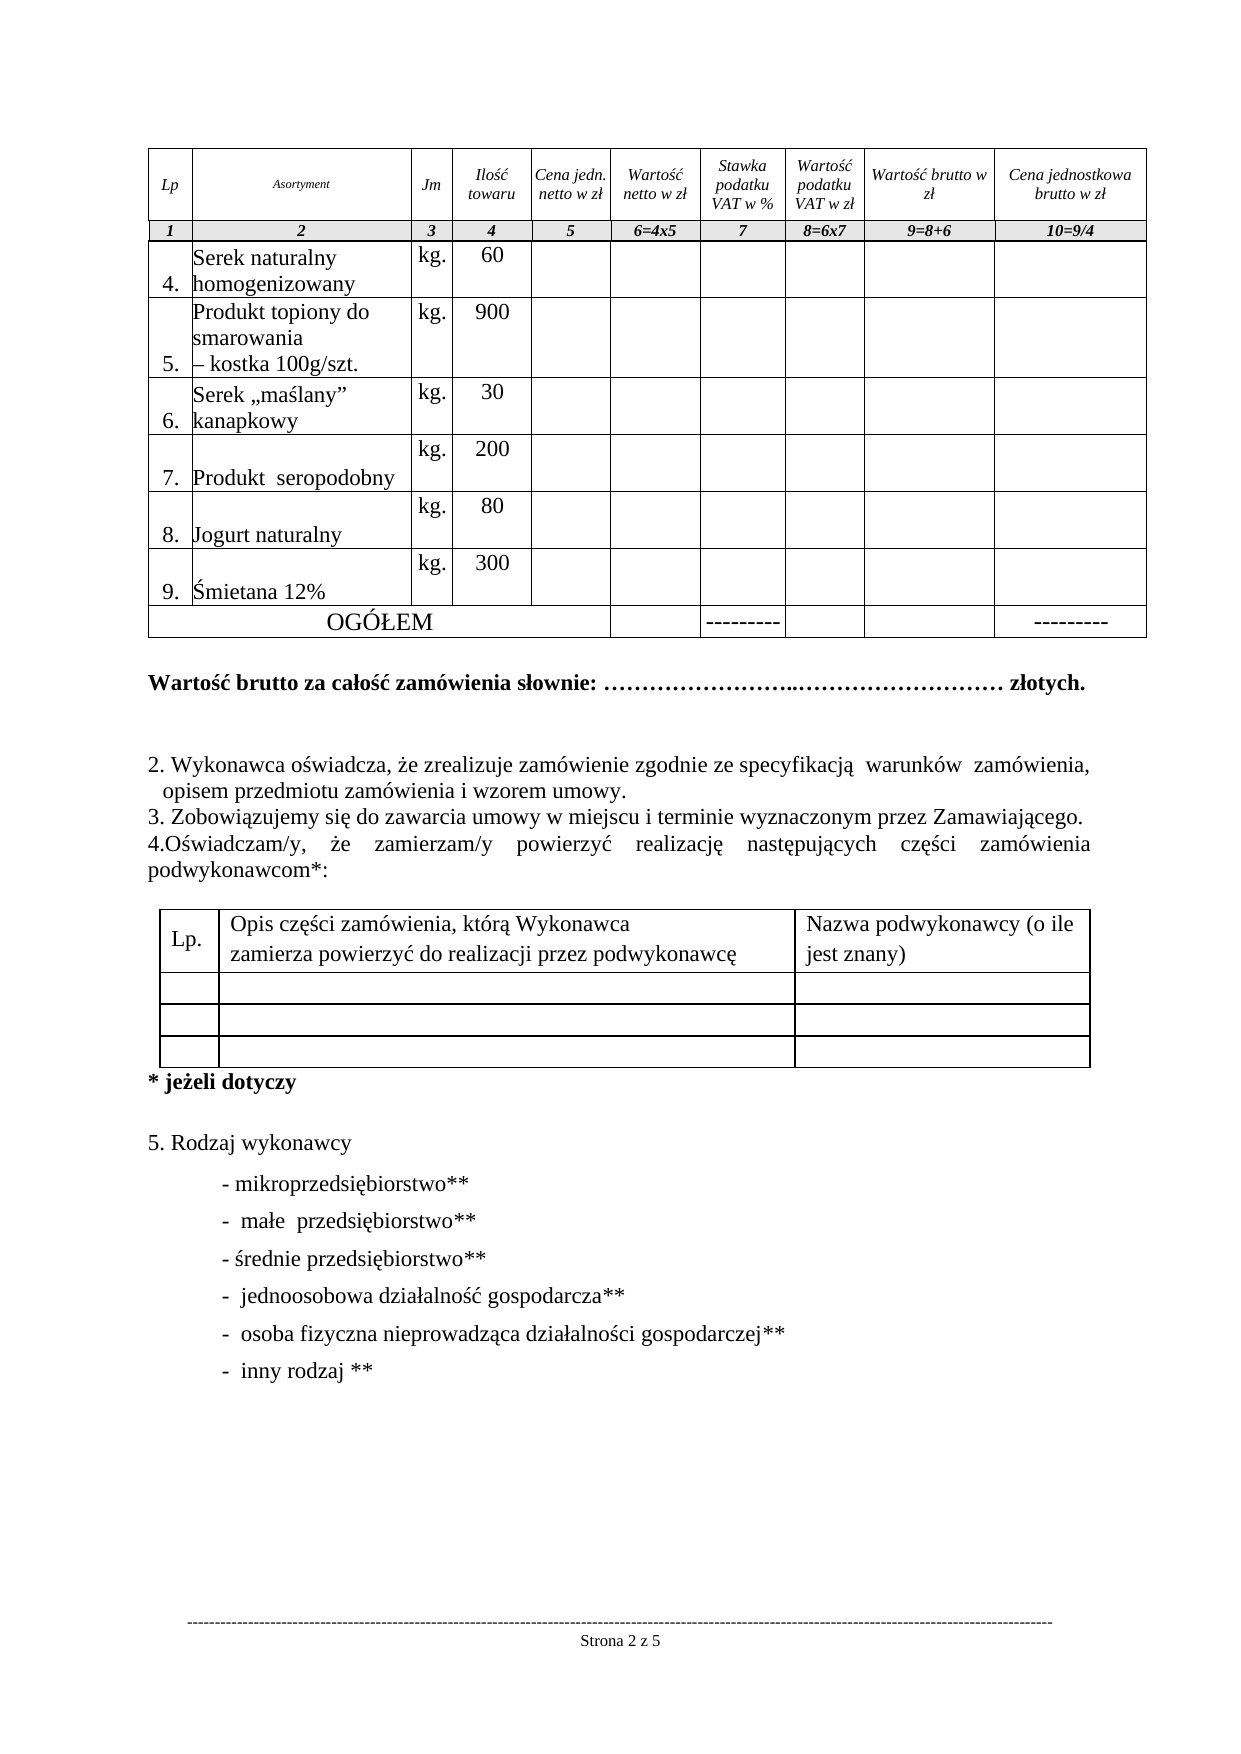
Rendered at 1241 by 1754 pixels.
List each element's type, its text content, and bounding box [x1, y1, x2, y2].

table_cell [611, 298, 700, 377]
table_cell [865, 606, 994, 637]
table_cell [865, 298, 994, 377]
table_cell 4 [453, 221, 532, 240]
table_cell kg. [412, 242, 452, 297]
table_cell [220, 1005, 794, 1035]
table_cell [865, 242, 994, 297]
table_cell 80 [453, 492, 531, 548]
table_cell 7. [149, 435, 192, 491]
table_cell 1 [150, 221, 192, 240]
table_cell Jogurt naturalny [193, 492, 411, 548]
table_cell [532, 435, 610, 491]
table_cell kg. [412, 492, 452, 548]
list - średnie przedsiębiorstwo** [222, 1234, 1092, 1271]
table_cell [865, 549, 994, 605]
table_cell [161, 1005, 218, 1035]
table_cell [161, 973, 218, 1003]
table_cell Produkt topiony do smarowania – kostka 100g/szt. [193, 298, 411, 377]
table_cell [701, 435, 785, 491]
table_cell 9=8+6 [865, 221, 995, 240]
table_cell [701, 242, 785, 297]
table_cell [995, 242, 1146, 297]
table_cell Produkt seropodobny [193, 435, 411, 491]
text * jeżeli dotyczy [148, 1068, 1092, 1095]
table_cell [611, 606, 700, 637]
table_cell 200 [453, 435, 531, 491]
table_cell OGÓŁEM [149, 606, 610, 637]
table_cell 6=4x5 [612, 221, 700, 240]
table_cell 300 [453, 549, 531, 605]
table_cell [532, 378, 610, 434]
table_cell kg. [412, 549, 452, 605]
table_cell 30 [453, 378, 531, 434]
table_cell [865, 378, 994, 434]
list - małe przedsiębiorstwo** [222, 1196, 1092, 1234]
table_cell [701, 549, 785, 605]
table_cell 4. [149, 242, 192, 297]
table_cell [701, 378, 785, 434]
table_cell [532, 242, 610, 297]
table_cell [532, 492, 610, 548]
table_cell [796, 1005, 1089, 1035]
table_header Cena jednostkowa brutto w zł [995, 149, 1146, 219]
table_header Opis części zamówienia, którą Wykonawca zamierza powierzyć do realizacji przez podwykonawcę [220, 910, 794, 971]
table_header Wartość brutto w zł [865, 149, 994, 219]
table_cell [995, 378, 1146, 434]
table_cell [611, 242, 700, 297]
table_header Lp [149, 149, 192, 219]
table_cell [995, 492, 1146, 548]
table_cell [786, 492, 864, 548]
table_cell [995, 298, 1146, 377]
table_cell [611, 435, 700, 491]
list - osoba fizyczna nieprowadząca działalności gospodarczej** [222, 1309, 1092, 1346]
table_cell 2 [193, 221, 411, 240]
text 5. Rodzaj wykonawcy [148, 1129, 1092, 1155]
table_header Cena jedn. netto w zł [532, 149, 610, 219]
table_header Ilość towaru [453, 149, 531, 219]
table_cell [611, 492, 700, 548]
table_cell --------- [701, 606, 785, 637]
table_cell kg. [412, 298, 452, 377]
table_cell [786, 435, 864, 491]
table_cell 9. [149, 549, 192, 605]
table_cell [865, 435, 994, 491]
table_cell [995, 435, 1146, 491]
table_cell [786, 549, 864, 605]
table_cell [786, 378, 864, 434]
table_cell 7 [701, 221, 785, 240]
table_cell kg. [412, 378, 452, 434]
table_cell kg. [412, 435, 452, 491]
table_cell 6. [149, 378, 192, 434]
table_cell [701, 492, 785, 548]
table_cell 10=9/4 [996, 221, 1146, 240]
list - mikroprzedsiębiorstwo** [222, 1159, 1092, 1196]
table_cell [220, 1037, 794, 1067]
table_header Asortyment [193, 149, 411, 219]
text 4.Oświadczam/y, że zamierzam/y powierzyć realizację następujących części zamówienia podwykonawcom*: [148, 830, 1092, 882]
table_header Jm [412, 149, 452, 219]
table_cell [532, 549, 610, 605]
table_header Wartość podatku VAT w zł [786, 149, 864, 219]
table_cell 8. [149, 492, 192, 548]
table_cell [786, 606, 864, 637]
list - jednoosobowa działalność gospodarcza** [222, 1271, 1092, 1309]
table_cell [161, 1037, 218, 1067]
table_cell 5. [149, 298, 192, 377]
table_cell 8=6x7 [786, 221, 864, 240]
text 3. Zobowiązujemy się do zawarcia umowy w miejscu i terminie wyznaczonym przez Zamawiającego. [148, 803, 1092, 830]
table_cell Serek naturalny homogenizowany [193, 242, 411, 297]
table_cell Śmietana 12% [193, 549, 411, 605]
table_cell Serek „maślany” kanapkowy [193, 378, 411, 434]
table_header Wartość netto w zł [611, 149, 700, 219]
table_cell [796, 973, 1089, 1003]
table_cell [796, 1037, 1089, 1067]
table_cell 5 [533, 221, 611, 240]
table_cell --------- [995, 606, 1146, 637]
table_cell 60 [453, 242, 531, 297]
table_cell [220, 973, 794, 1003]
table_header Stawka podatku VAT w % [701, 149, 785, 219]
table_cell [611, 549, 700, 605]
text 2. Wykonawca oświadcza, że zrealizuje zamówienie zgodnie ze specyfikacją warunków zamówienia, opisem przedmiotu zamówienia i wzorem umowy. [148, 751, 1092, 803]
table_cell [701, 298, 785, 377]
table_header Nazwa podwykonawcy (o ile jest znany) [796, 910, 1089, 971]
table_cell [786, 242, 864, 297]
list - inny rodzaj ** [222, 1346, 1092, 1384]
text Wartość brutto za całość zamówienia słownie: ……………………..……………………… złotych. [148, 669, 1092, 696]
table_cell [865, 492, 994, 548]
table_header Lp. [161, 910, 218, 971]
table_cell 3 [412, 221, 452, 240]
table_cell [532, 298, 610, 377]
table_cell 900 [453, 298, 531, 377]
table_cell [995, 549, 1146, 605]
table_cell [611, 378, 700, 434]
table_cell [786, 298, 864, 377]
